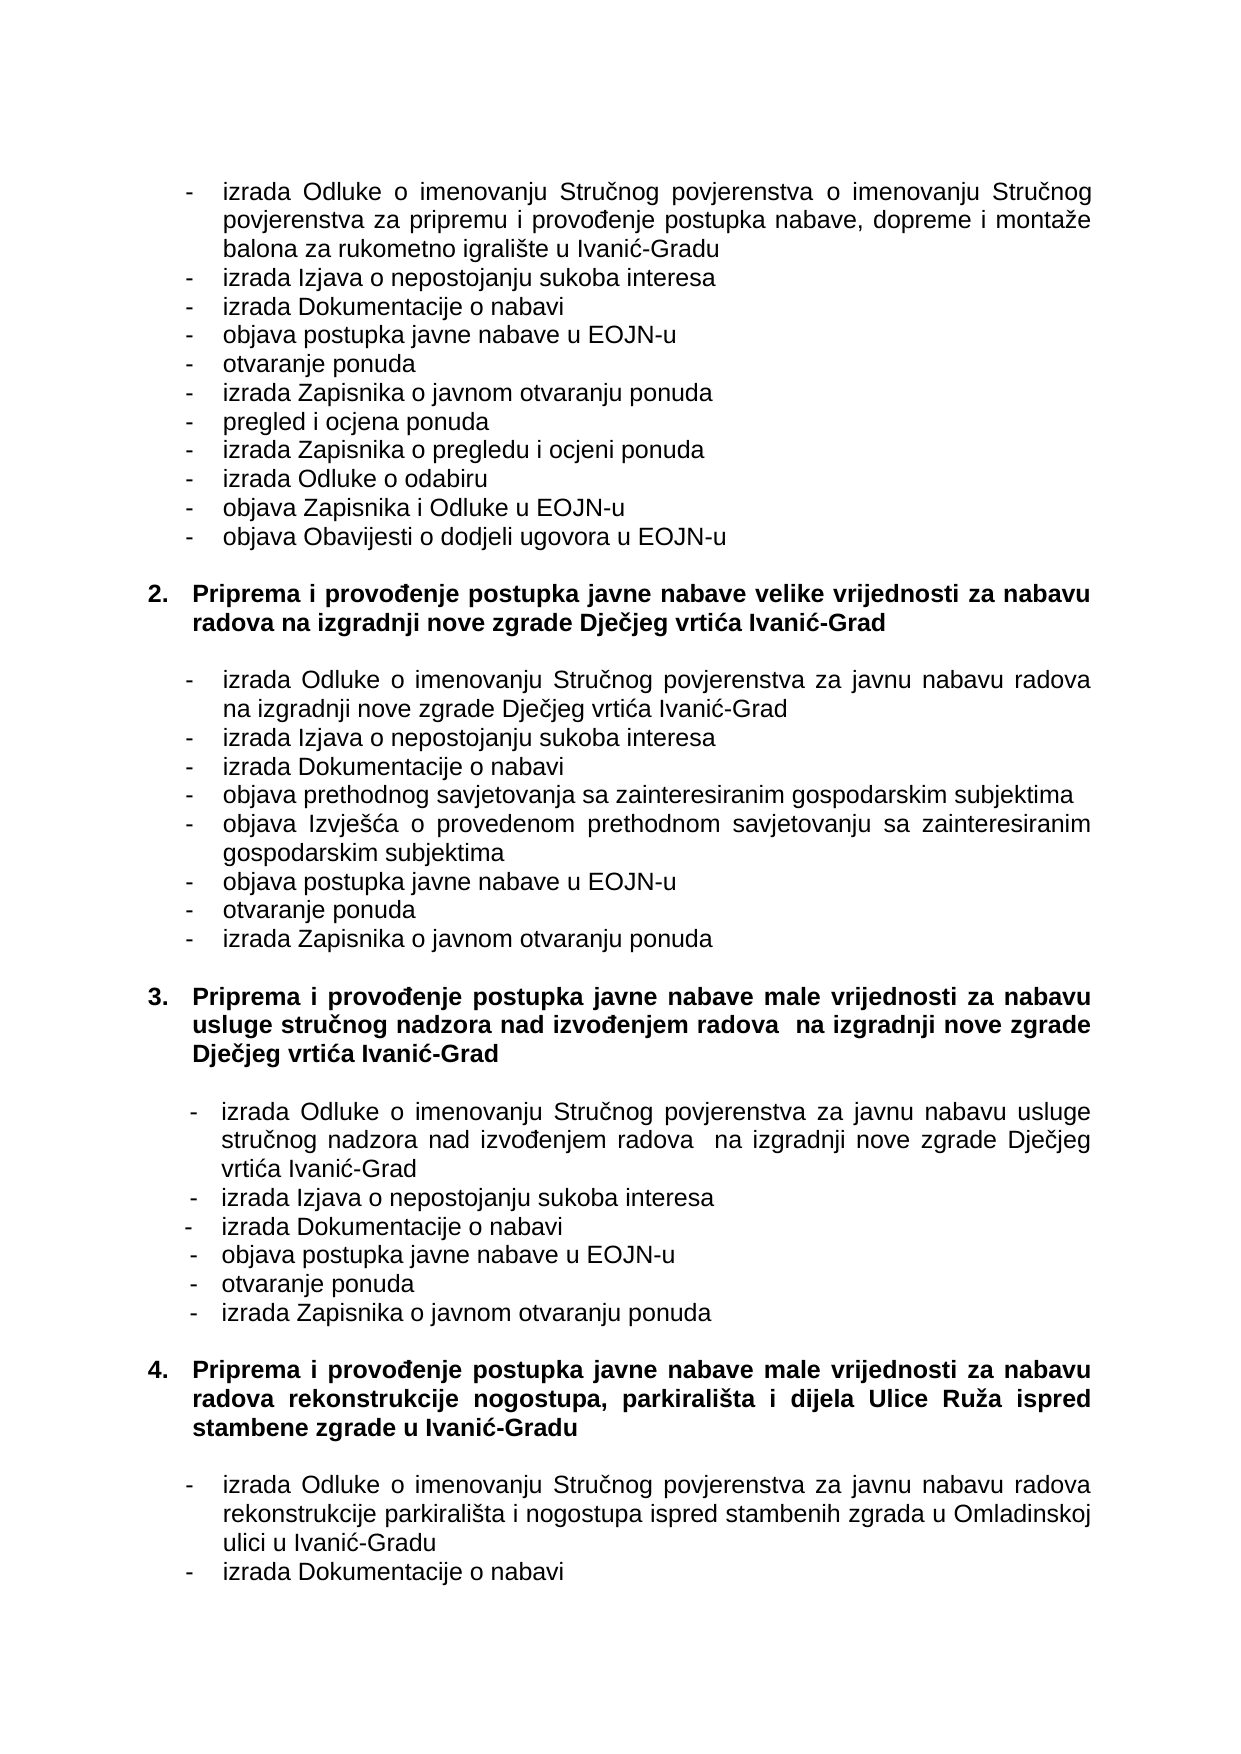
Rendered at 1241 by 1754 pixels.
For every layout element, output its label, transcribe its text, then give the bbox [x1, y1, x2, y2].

list izrada Izjava o nepostojanju sukoba interesa [185, 263, 1092, 291]
list izrada Odluke o odabiru [185, 464, 1092, 493]
list objava Obavijesti o dodjeli ugovora u EOJN-u [185, 521, 1092, 550]
list Priprema i provođenje postupka javne nabave male vrijednosti za nabavu radova rekonstrukcije nogostupa, parkirališta i dijela Ulice Ruža ispred stambene zgrade u Ivanić-Gradu [148, 1355, 1092, 1441]
text - objava postupka javne nabave u EOJN-u [148, 1240, 1092, 1269]
text - otvaranje ponuda [148, 1269, 1092, 1298]
list izrada Zapisnika o pregledu i ocjeni ponuda [185, 435, 1092, 464]
text - izrada Izjava o nepostojanju sukoba interesa [148, 1183, 1092, 1211]
list izrada Odluke o imenovanju Stručnog povjerenstva za javnu nabavu radova na izgradnji nove zgrade Dječjeg vrtića Ivanić-Grad [185, 665, 1092, 723]
list objava Zapisnika i Odluke u EOJN-u [185, 493, 1092, 521]
list izrada Izjava o nepostojanju sukoba interesa [185, 723, 1092, 751]
list izrada Odluke o imenovanju Stručnog povjerenstva o imenovanju Stručnog povjerenstva za pripremu i provođenje postupka nabave, dopreme i montaže balona za rukometno igralište u Ivanić-Gradu [185, 176, 1092, 263]
list Priprema i provođenje postupka javne nabave velike vrijednosti za nabavu radova na izgradnji nove zgrade Dječjeg vrtića Ivanić-Grad [148, 579, 1092, 636]
text - izrada Zapisnika o javnom otvaranju ponuda [148, 1298, 1092, 1326]
list objava prethodnog savjetovanja sa zainteresiranim gospodarskim subjektima [185, 780, 1092, 809]
list izrada Zapisnika o javnom otvaranju ponuda [185, 924, 1092, 953]
list objava Izvješća o provedenom prethodnom savjetovanju sa zainteresiranim gospodarskim subjektima [185, 809, 1092, 866]
list izrada Dokumentacije o nabavi [185, 751, 1092, 780]
list izrada Odluke o imenovanju Stručnog povjerenstva za javnu nabavu radova rekonstrukcije parkirališta i nogostupa ispred stambenih zgrada u Omladinskoj ulici u Ivanić-Gradu [185, 1470, 1092, 1556]
list pregled i ocjena ponuda [185, 406, 1092, 435]
list izrada Dokumentacije o nabavi [185, 1556, 1092, 1585]
list izrada Zapisnika o javnom otvaranju ponuda [185, 378, 1092, 406]
list objava postupka javne nabave u EOJN-u [185, 320, 1092, 349]
list otvaranje ponuda [185, 895, 1092, 924]
text - izrada Odluke o imenovanju Stručnog povjerenstva za javnu nabavu usluge stručnog nadzora nad izvođenjem radova na izgradnji nove zgrade Dječjeg vrtića Ivanić-Grad [148, 1096, 1092, 1183]
list izrada Dokumentacije o nabavi [185, 291, 1092, 320]
list Priprema i provođenje postupka javne nabave male vrijednosti za nabavu usluge stručnog nadzora nad izvođenjem radova na izgradnji nove zgrade Dječjeg vrtića Ivanić-Grad [148, 981, 1092, 1068]
text - izrada Dokumentacije o nabavi [148, 1211, 1092, 1240]
list objava postupka javne nabave u EOJN-u [185, 866, 1092, 895]
list otvaranje ponuda [185, 349, 1092, 378]
